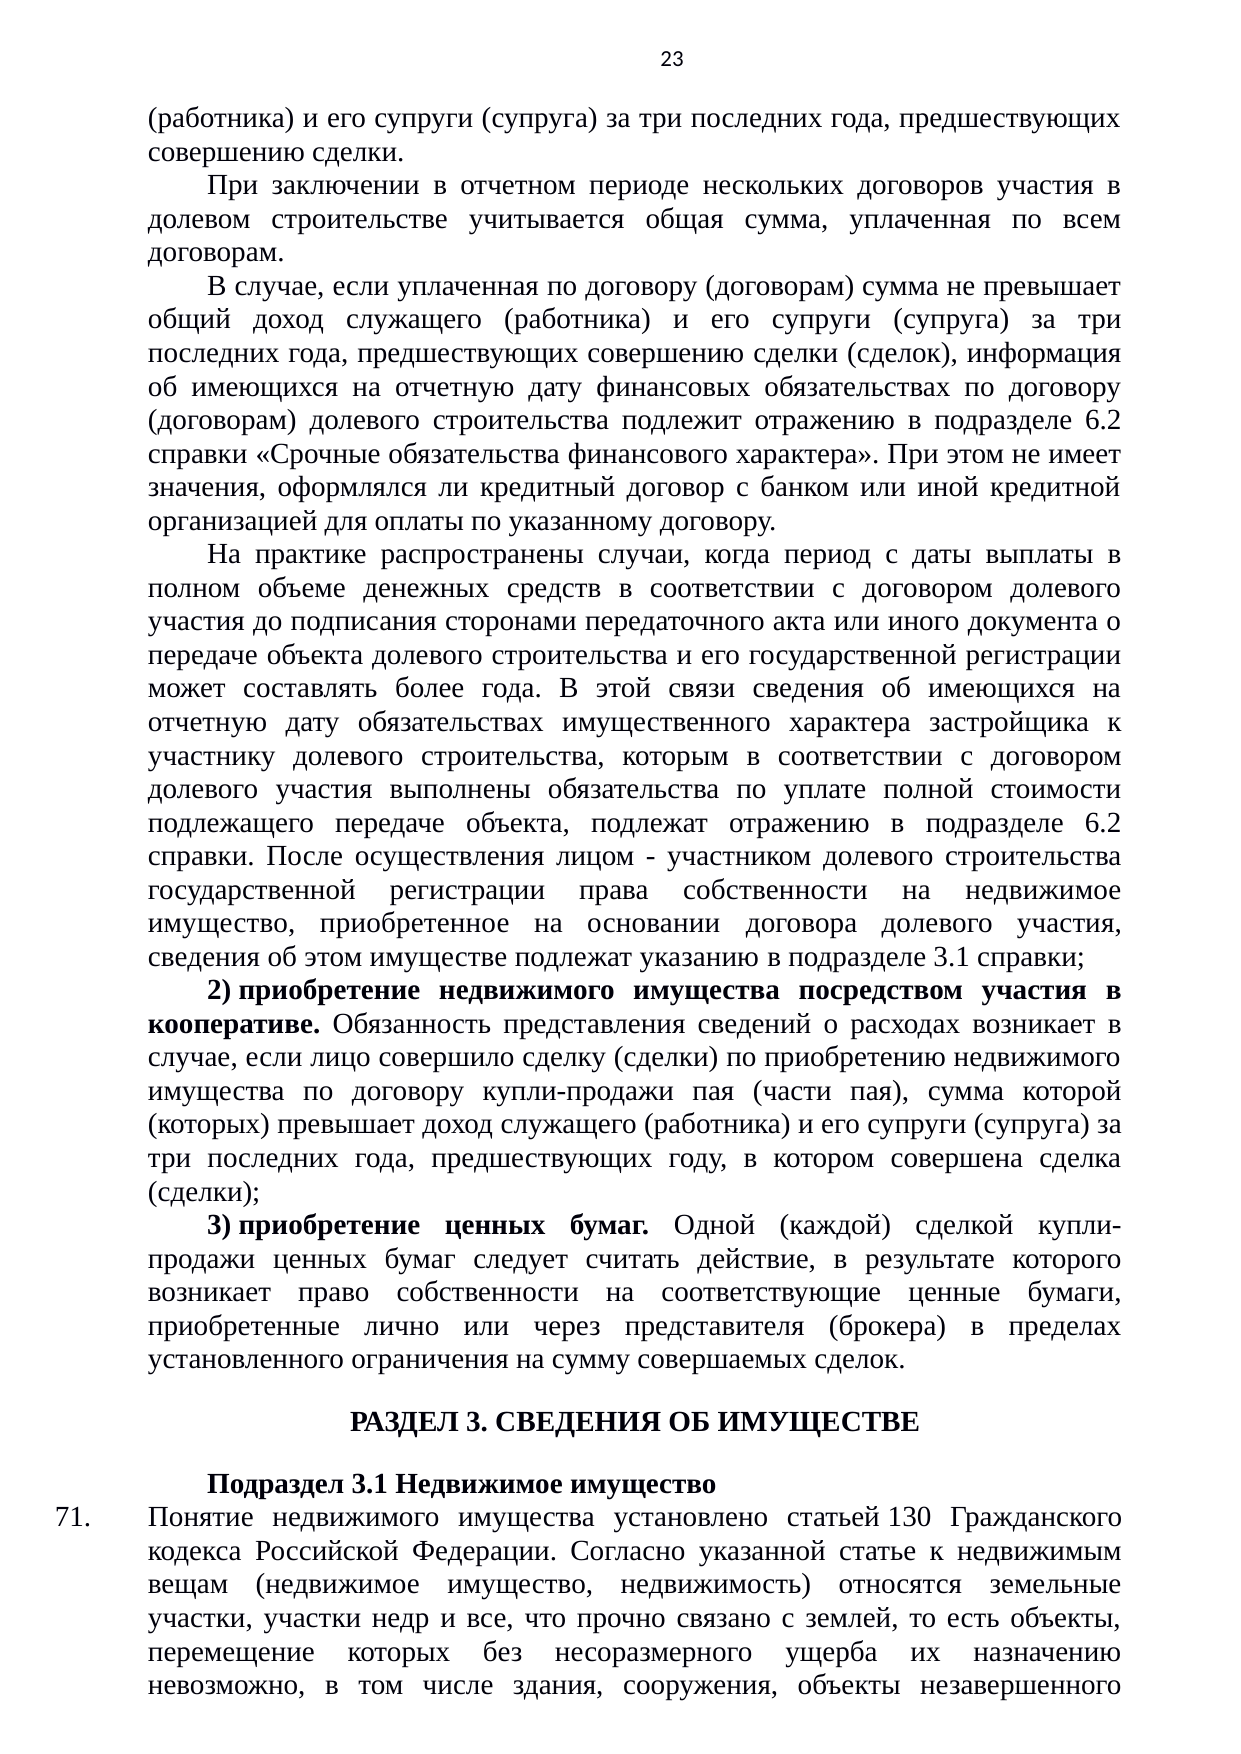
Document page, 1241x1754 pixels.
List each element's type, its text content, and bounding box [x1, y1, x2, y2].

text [148, 100, 1122, 167]
text 2) приобретение недвижимого имущества посредством участия в кооперативе. Обязанность представления сведений о расходах возникает в случае, если лицо совершило сделку (сделки) по приобретению недвижимого имущества по договору купли-продажи пая (части пая), сумма которой (которых) превышает доход служащего (работника) и его супруги (супруга) за три последних года, предшествующих году, в котором совершена сделка (сделки); [148, 972, 1122, 1207]
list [73, 1499, 1122, 1701]
text 3) приобретение ценных бумаг. Одной (каждой) сделкой купли-продажи ценных бумаг следует считать действие, в результате которого возникает право собственности на соответствующие ценные бумаги, приобретенные лично или через представителя (брокера) в пределах установленного ограничения на сумму совершаемых сделок. [148, 1207, 1122, 1375]
text РАЗДЕЛ 3. СВЕДЕНИЯ ОБ ИМУЩЕСТВЕ [148, 1404, 1122, 1437]
text На практике распространены случаи, когда период с даты выплаты в полном объеме денежных средств в соответствии с договором долевого участия до подписания сторонами передаточного акта или иного документа о передаче объекта долевого строительства и его государственной регистрации может составлять более года. В этой связи сведения об имеющихся на отчетную дату обязательствах имущественного характера застройщика к участнику долевого строительства, которым в соответствии с договором долевого участия выполнены обязательства по уплате полной стоимости подлежащего передаче объекта, подлежат отражению в подразделе 6.2 справки. После осуществления лицом - участником долевого строительства государственной регистрации права собственности на недвижимое имущество, приобретенное на основании договора долевого участия, сведения об этом имуществе подлежат указанию в подразделе 3.1 справки; [148, 536, 1122, 972]
text В случае, если уплаченная по договору (договорам) сумма не превышает общий доход служащего (работника) и его супруги (супруга) за три последних года, предшествующих совершению сделки (сделок), информация об имеющихся на отчетную дату финансовых обязательствах по договору (договорам) долевого строительства подлежит отражению в подразделе 6.2 справки «Срочные обязательства финансового характера». При этом не имеет значения, оформлялся ли кредитный договор с банком или иной кредитной организацией для оплаты по указанному договору. [148, 268, 1122, 536]
text Подраздел 3.1 Недвижимое имущество [148, 1466, 1122, 1499]
text При заключении в отчетном периоде нескольких договоров участия в долевом строительстве учитывается общая сумма, уплаченная по всем договорам. [148, 167, 1122, 268]
